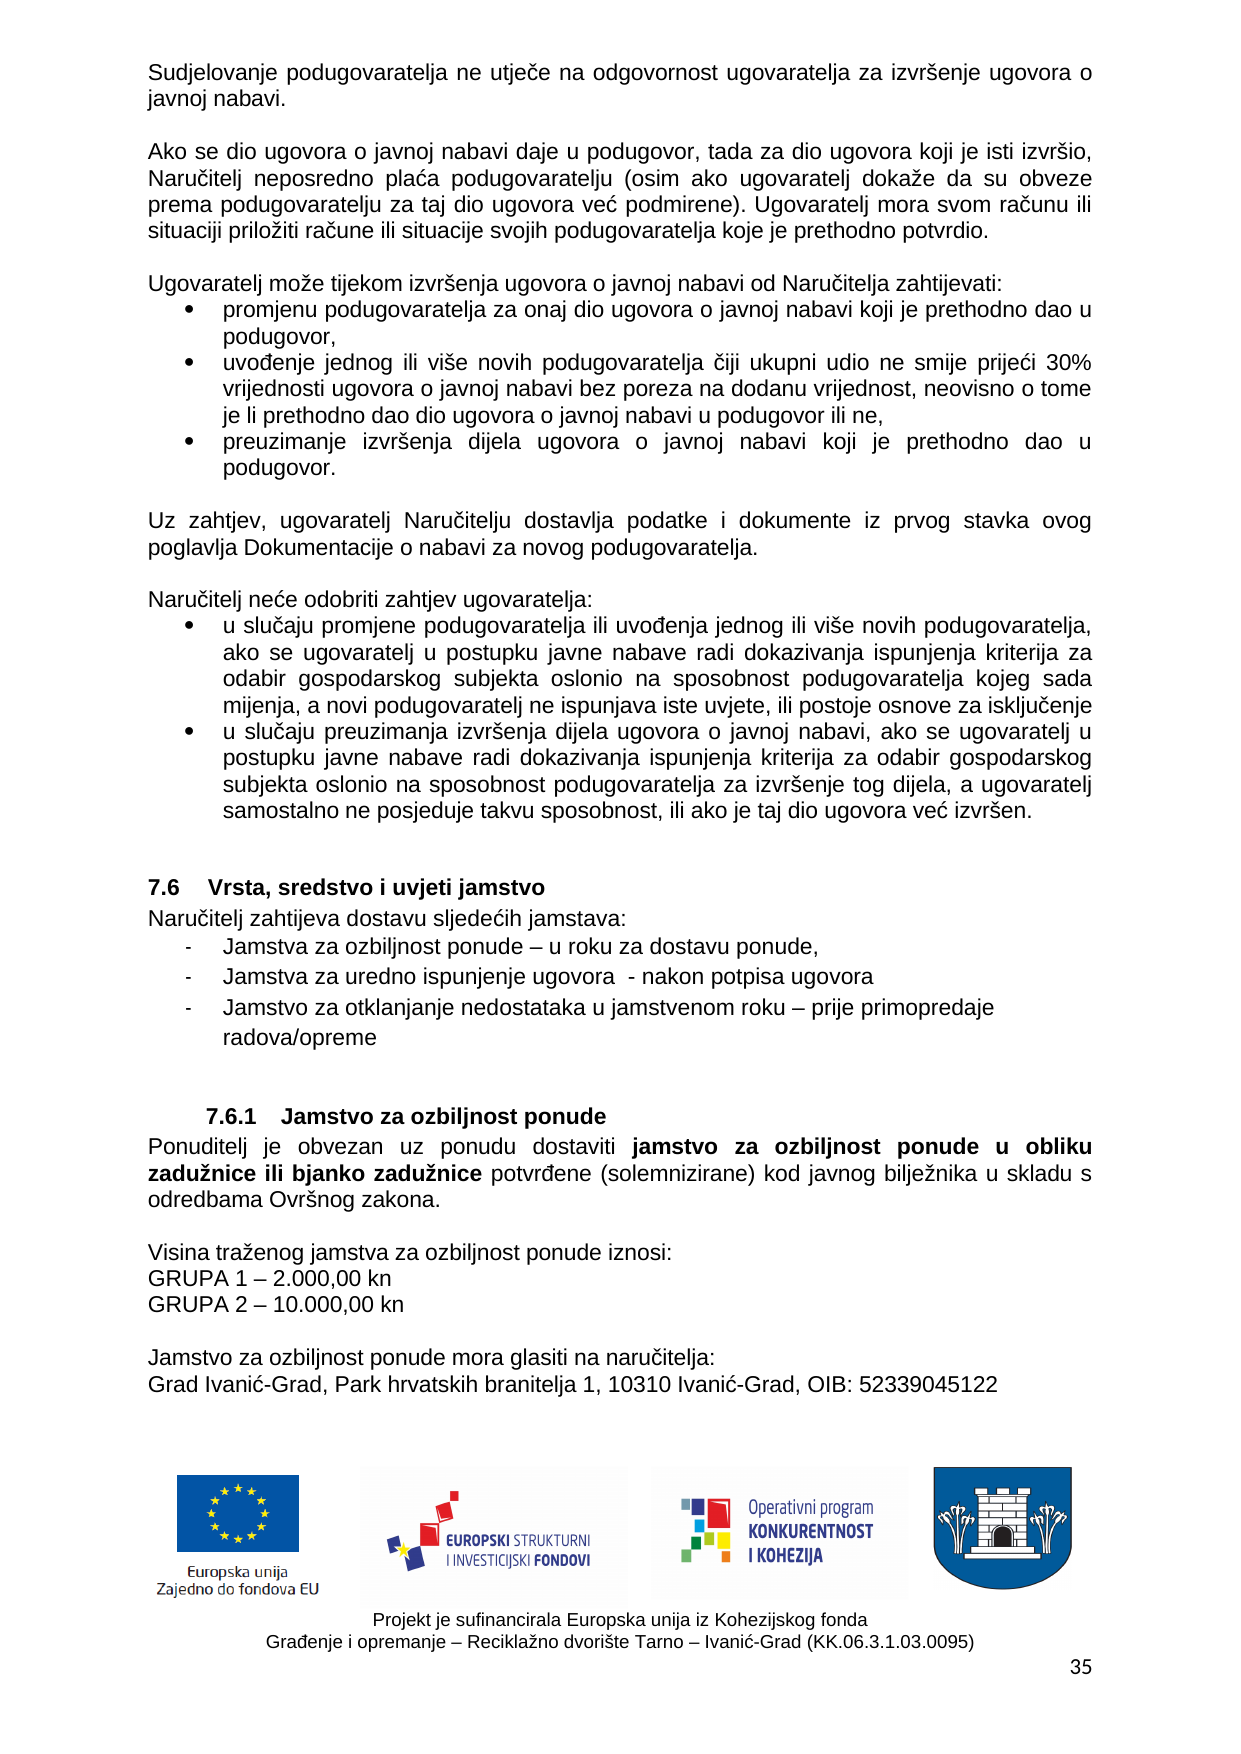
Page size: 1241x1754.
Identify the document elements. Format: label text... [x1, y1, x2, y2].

picture [651, 1466, 909, 1600]
text Visina traženog jamstva za ozbiljnost ponude iznosi: [148, 1239, 1093, 1265]
list Jamstva za ozbiljnost ponude – u roku za dostavu ponude, [185, 933, 1093, 959]
text Jamstvo za ozbiljnost ponude mora glasiti na naručitelja: [148, 1344, 1093, 1371]
text GRUPA 2 – 10.000,00 kn [148, 1291, 1093, 1318]
list Jamstvo za otklanjanje nedostataka u jamstvenom roku – prije primopredaje radova/opreme [185, 993, 1093, 1050]
text Ugovaratelj može tijekom izvršenja ugovora o javnoj nabavi od Naručitelja zahtijevati: [148, 270, 1093, 296]
text Ako se dio ugovora o javnoj nabavi daje u podugovor, tada za dio ugovora koji je isti izvršio, Naručitelj neposredno plaća podugovaratelju (osim ako ugovaratelj dokaže da su obveze prema podugovaratelju za taj dio ugovora već podmirene). Ugovaratelj mora svom računu ili situaciji priložiti račune ili situacije svojih podugovaratelja koje je prethodno potvrdio. [148, 138, 1093, 243]
list uvođenje jednog ili više novih podugovaratelja čiji ukupni udio ne smije prijeći 30% vrijednosti ugovora o javnoj nabavi bez poreza na dodanu vrijednost, neovisno o tome je li prethodno dao dio ugovora o javnoj nabavi u podugovor ili ne, [185, 349, 1093, 428]
list u slučaju preuzimanja izvršenja dijela ugovora o javnoj nabavi, ako se ugovaratelj u postupku javne nabave radi dokazivanja ispunjenja kriterija za odabir gospodarskog subjekta oslonio na sposobnost podugovaratelja za izvršenje tog dijela, a ugovaratelj samostalno ne posjeduje takvu sposobnost, ili ako je taj dio ugovora već izvršen. [185, 718, 1093, 823]
subtitle Vrsta, sredstvo i uvjeti jamstvo [148, 874, 1093, 901]
list Jamstva za uredno ispunjenje ugovora - nakon potpisa ugovora [185, 963, 1093, 989]
text Naručitelj zahtijeva dostavu sljedećih jamstava: [148, 904, 1093, 931]
picture [147, 1466, 329, 1602]
text Grad Ivanić-Grad, Park hrvatskih branitelja 1, 10310 Ivanić-Grad, OIB: 52339045122 [148, 1371, 1093, 1397]
subtitle Jamstvo za ozbiljnost ponude [206, 1103, 1093, 1129]
picture [359, 1466, 629, 1609]
text GRUPA 1 – 2.000,00 kn [148, 1265, 1093, 1291]
text Ponuditelj je obvezan uz ponudu dostaviti jamstvo za ozbiljnost ponude u obliku zadužnice ili bjanko zadužnice potvrđene (solemnizirane) kod javnog bilježnika u skladu s odredbama Ovršnog zakona. [148, 1133, 1093, 1212]
text Naručitelj neće odobriti zahtjev ugovaratelja: [148, 586, 1093, 612]
picture [932, 1466, 1073, 1590]
list u slučaju promjene podugovaratelja ili uvođenja jednog ili više novih podugovaratelja, ako se ugovaratelj u postupku javne nabave radi dokazivanja ispunjenja kriterija za odabir gospodarskog subjekta oslonio na sposobnost podugovaratelja kojeg sada mijenja, a novi podugovaratelj ne ispunjava iste uvjete, ili postoje osnove za isključenje [185, 612, 1093, 718]
list promjenu podugovaratelja za onaj dio ugovora o javnoj nabavi koji je prethodno dao u podugovor, [185, 296, 1093, 349]
text Sudjelovanje podugovaratelja ne utječe na odgovornost ugovaratelja za izvršenje ugovora o javnoj nabavi. [148, 59, 1093, 112]
text Uz zahtjev, ugovaratelj Naručitelju dostavlja podatke i dokumente iz prvog stavka ovog poglavlja Dokumentacije o nabavi za novog podugovaratelja. [148, 507, 1093, 560]
list preuzimanje izvršenja dijela ugovora o javnoj nabavi koji je prethodno dao u podugovor. [185, 428, 1093, 481]
